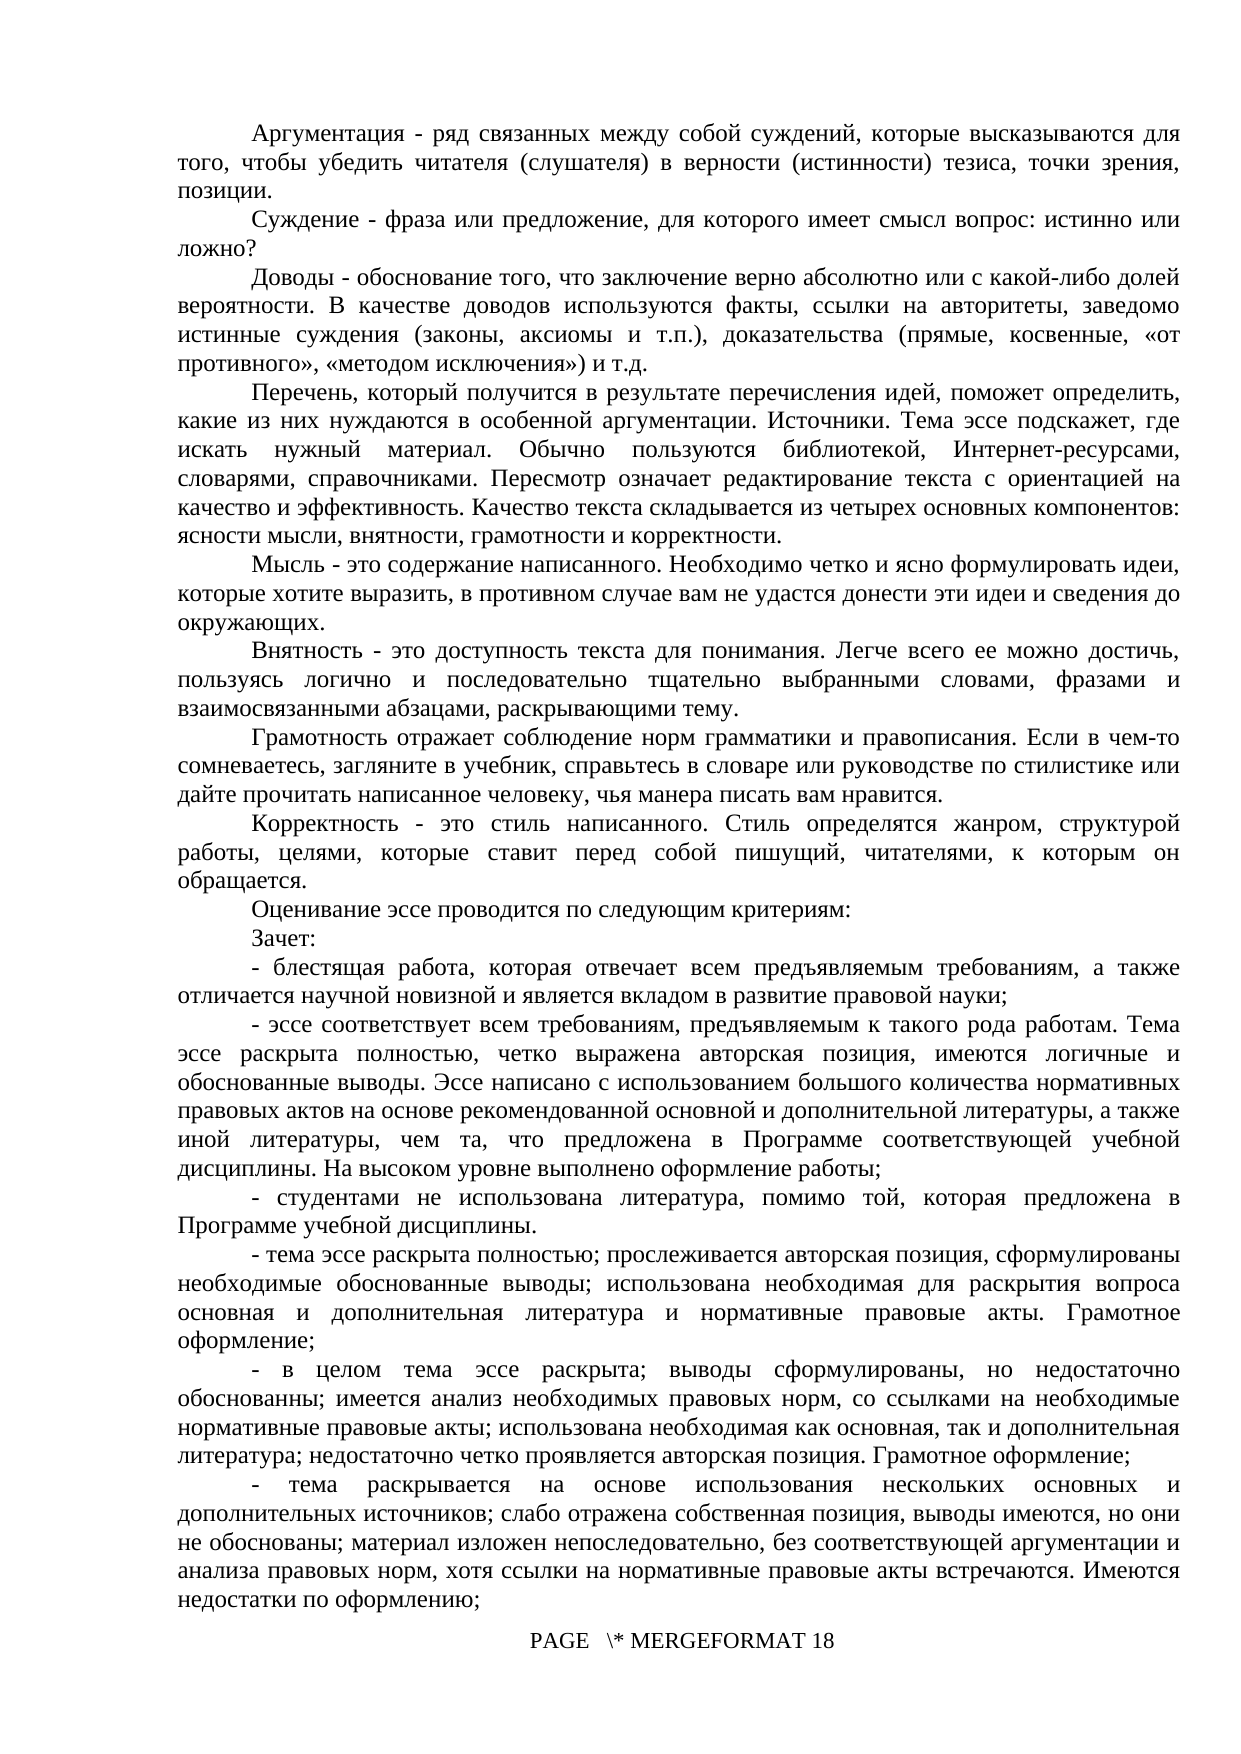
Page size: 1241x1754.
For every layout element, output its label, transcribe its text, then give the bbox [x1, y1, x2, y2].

text Зачет: [177, 923, 1181, 952]
text Перечень, который получится в результате перечисления идей, поможет определить, какие из них нуждаются в особенной аргументации. Источники. Тема эссе подскажет, где искать нужный материал. Обычно пользуются библиотекой, Интернет-ресурсами, словарями, справочниками. Пересмотр означает редактирование текста с ориентацией на качество и эффективность. Качество текста складывается из четырех основных компонентов: ясности мысли, внятности, грамотности и корректности. [177, 377, 1181, 549]
text Аргументация - ряд связанных между собой суждений, которые высказываются для того, чтобы убедить читателя (слушателя) в верности (истинности) тезиса, точки зрения, позиции. [177, 118, 1181, 204]
text Оценивание эссе проводится по следующим критериям: [177, 894, 1181, 923]
text - тема раскрывается на основе использования нескольких основных и дополнительных источников; слабо отражена собственная позиция, выводы имеются, но они не обоснованы; материал изложен непоследовательно, без соответствующей аргументации и анализа правовых норм, хотя ссылки на нормативные правовые акты встречаются. Имеются недостатки по оформлению; [177, 1469, 1181, 1613]
text Мысль - это содержание написанного. Необходимо четко и ясно формулировать идеи, которые хотите выразить, в противном случае вам не удастся донести эти идеи и сведения до окружающих. [177, 549, 1181, 636]
text - тема эссе раскрыта полностью; прослеживается авторская позиция, сформулированы необходимые обоснованные выводы; использована необходимая для раскрытия вопроса основная и дополнительная литература и нормативные правовые акты. Грамотное оформление; [177, 1239, 1181, 1354]
text - эссе соответствует всем требованиям, предъявляемым к такого рода работам. Тема эссе раскрыта полностью, четко выражена авторская позиция, имеются логичные и обоснованные выводы. Эссе написано с использованием большого количества нормативных правовых актов на основе рекомендованной основной и дополнительной литературы, а также иной литературы, чем та, что предложена в Программе соответствующей учебной дисциплины. На высоком уровне выполнено оформление работы; [177, 1009, 1181, 1182]
text - блестящая работа, которая отвечает всем предъявляемым требованиям, а также отличается научной новизной и является вкладом в развитие правовой науки; [177, 952, 1181, 1009]
text Корректность - это стиль написанного. Стиль определятся жанром, структурой работы, целями, которые ставит перед собой пишущий, читателями, к которым он обращается. [177, 808, 1181, 894]
text - студентами не использована литература, помимо той, которая предложена в Программе учебной дисциплины. [177, 1182, 1181, 1239]
text Грамотность отражает соблюдение норм грамматики и правописания. Если в чем-то сомневаетесь, загляните в учебник, справьтесь в словаре или руководстве по стилистике или дайте прочитать написанное человеку, чья манера писать вам нравится. [177, 722, 1181, 808]
text Внятность - это доступность текста для понимания. Легче всего ее можно достичь, пользуясь логично и последовательно тщательно выбранными словами, фразами и взаимосвязанными абзацами, раскрывающими тему. [177, 636, 1181, 722]
text - в целом тема эссе раскрыта; выводы сформулированы, но недостаточно обоснованны; имеется анализ необходимых правовых норм, со ссылками на необходимые нормативные правовые акты; использована необходимая как основная, так и дополнительная литература; недостаточно четко проявляется авторская позиция. Грамотное оформление; [177, 1354, 1181, 1469]
text Доводы - обоснование того, что заключение верно абсолютно или с какой-либо долей вероятности. В качестве доводов используются факты, ссылки на авторитеты, заведомо истинные суждения (законы, аксиомы и т.п.), доказательства (прямые, косвенные, «от противного», «методом исключения») и т.д. [177, 262, 1181, 377]
text Суждение - фраза или предложение, для которого имеет смысл вопрос: истинно или ложно? [177, 204, 1181, 262]
